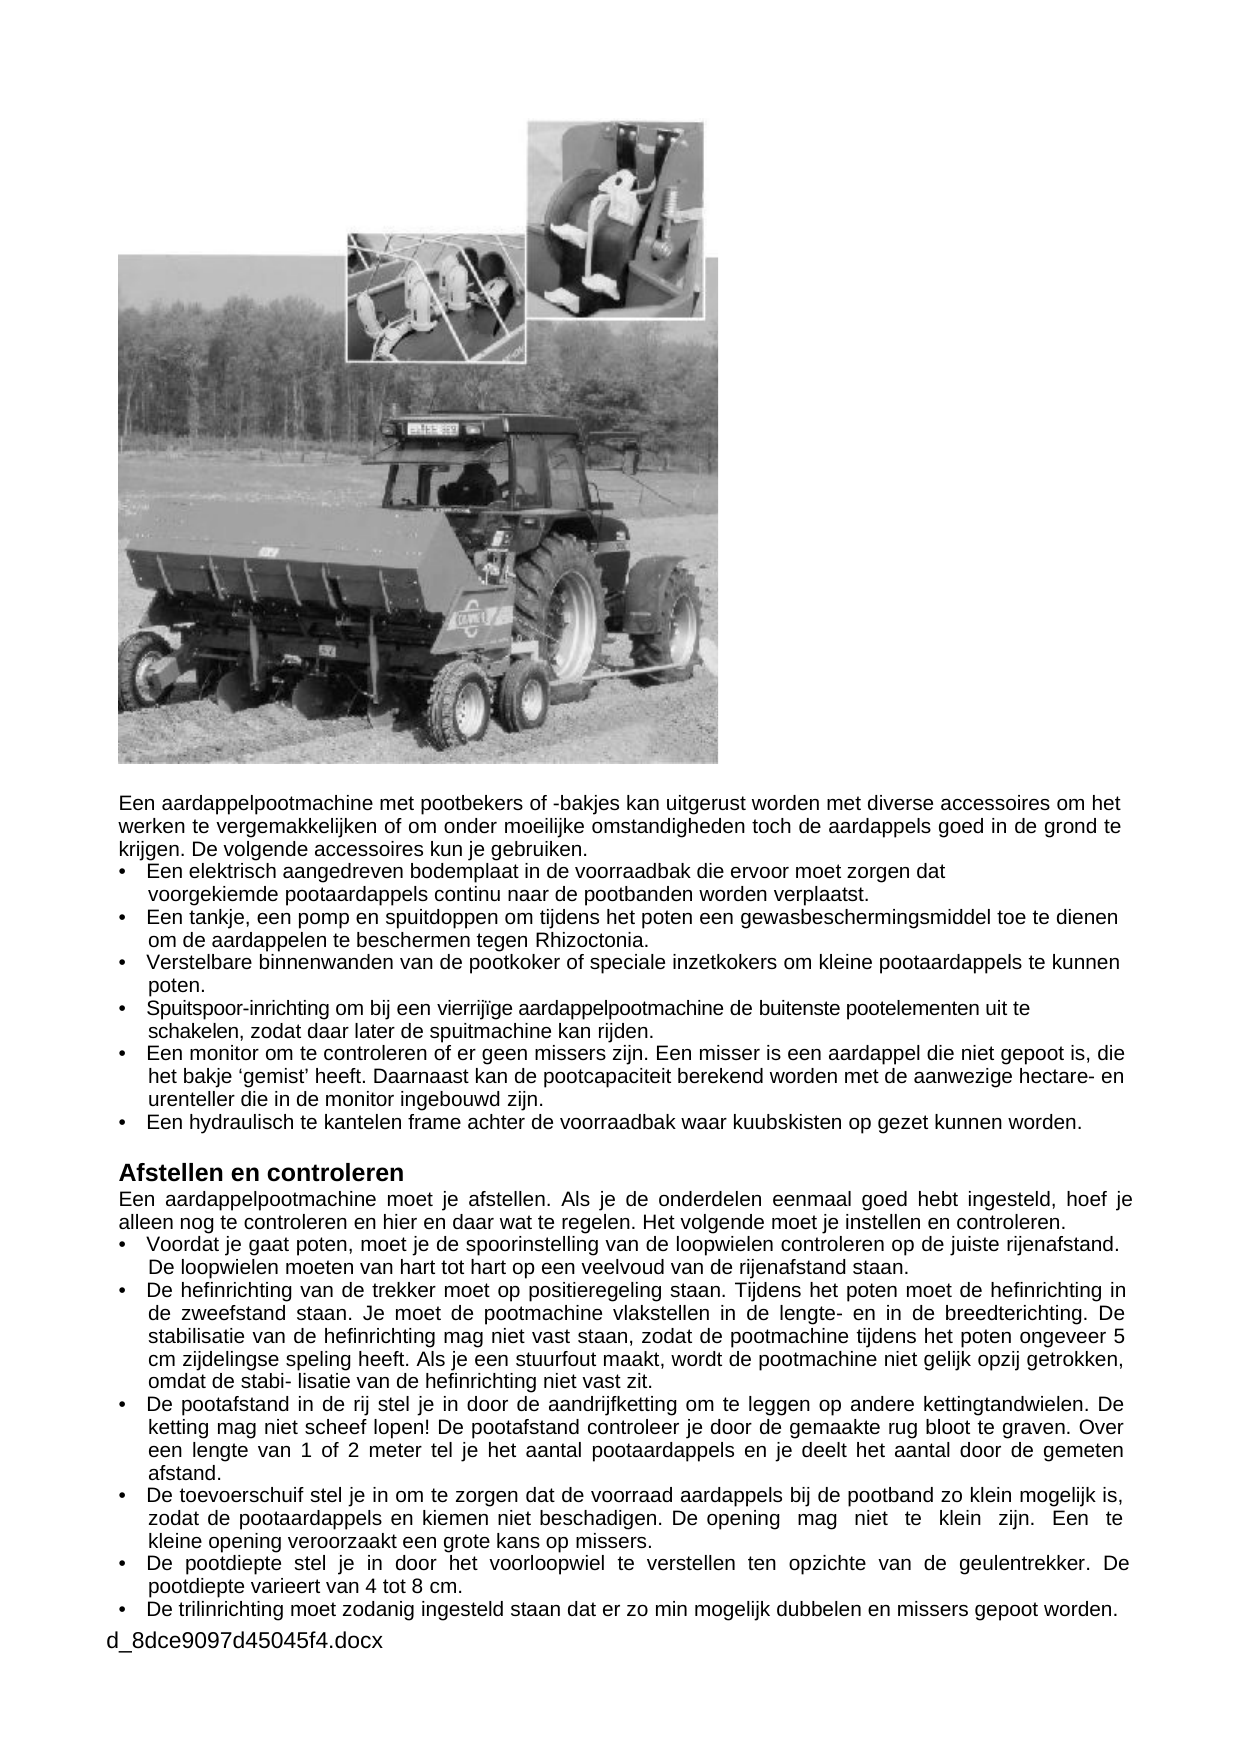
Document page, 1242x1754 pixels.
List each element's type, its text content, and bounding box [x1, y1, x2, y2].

list De pootafstand in de rij stel je in door de aandrijfketting om te leggen op andere kettingtandwielen. De ketting mag niet scheef lopen! De pootafstand controleer je door de gemaakte rug bloot te graven. Over een lengte van 1 of 2 meter tel je het aantal pootaardappels en je deelt het aantal door de gemeten afstand. [118, 1393, 1126, 1484]
list De hefinrichting van de trekker moet op positieregeling staan. Tijdens het poten moet de hefinrichting in de zweefstand staan. Je moet de pootmachine vlakstellen in de lengte- en in de breedterichting. De stabilisatie van de hefinrichting mag niet vast staan, zodat de pootmachine tijdens het poten ongeveer 5 cm zijdelingse speling heeft. Als je een stuurfout maakt, wordt de pootmachine niet gelijk opzij getrokken, omdat de stabi- lisatie van de hefinrichting niet vast zit. [118, 1279, 1126, 1393]
list Een monitor om te controleren of er geen missers zijn. Een misser is een aardappel die niet gepoot is, die het bakje ‘gemist’ heeft. Daarnaast kan de pootcapaciteit berekend worden met de aanwezige hectare- en urenteller die in de monitor ingebouwd zijn. [118, 1042, 1126, 1111]
list Verstelbare binnenwanden van de pootkoker of speciale inzetkokers om kleine pootaardappels te kunnen poten. [118, 951, 1122, 997]
list Een tankje, een pomp en spuitdoppen om tijdens het poten een gewasbeschermingsmiddel toe te dienen om de aardappelen te beschermen tegen Rhizoctonia. [118, 906, 1121, 951]
list De toevoerschuif stel je in om te zorgen dat de voorraad aardappels bij de pootband zo klein mogelijk is, zodat de pootaardappels en kiemen niet beschadigen. De opening mag niet te klein zijn. Een te kleine opening veroorzaakt een grote kans op missers. [118, 1484, 1126, 1553]
text Een aardappelpootmachine met pootbekers of -bakjes kan uitgerust worden met diverse accessoires om het werken te vergemakkelijken of om onder moeilijke omstandigheden toch de aardappels goed in de grond te krijgen. De volgende accessoires kun je gebruiken. [118, 792, 1122, 860]
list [118, 1598, 1120, 1621]
list Voordat je gaat poten, moet je de spoorinstelling van de loopwielen controleren op de juiste rijenafstand. De loopwielen moeten van hart tot hart op een veelvoud van de rijenafstand staan. [118, 1234, 1122, 1279]
list Spuitspoor-inrichting om bij een vierrijïge aardappelpootmachine de buitenste pootelementen uit te schakelen, zodat daar later de spuitmachine kan rijden. [118, 997, 1035, 1042]
list Een hydraulisch te kantelen frame achter de voorraadbak waar kuubskisten op gezet kunnen worden. [118, 1111, 1144, 1134]
subtitle Afstellen en controleren [118, 1159, 1144, 1188]
picture [118, 118, 719, 764]
text Een aardappelpootmachine moet je afstellen. Als je de onderdelen eenmaal goed hebt ingesteld, hoef je alleen nog te controleren en hier en daar wat te regelen. Het volgende moet je instellen en controleren. [118, 1188, 1132, 1234]
list De pootdiepte stel je in door het voorloopwiel te verstellen ten opzichte van de geulentrekker. De pootdiepte varieert van 4 tot 8 cm. [118, 1553, 1131, 1598]
list Een elektrisch aangedreven bodemplaat in de voorraadbak die ervoor moet zorgen dat voorgekiemde pootaardappels continu naar de pootbanden worden verplaatst. [118, 860, 997, 906]
